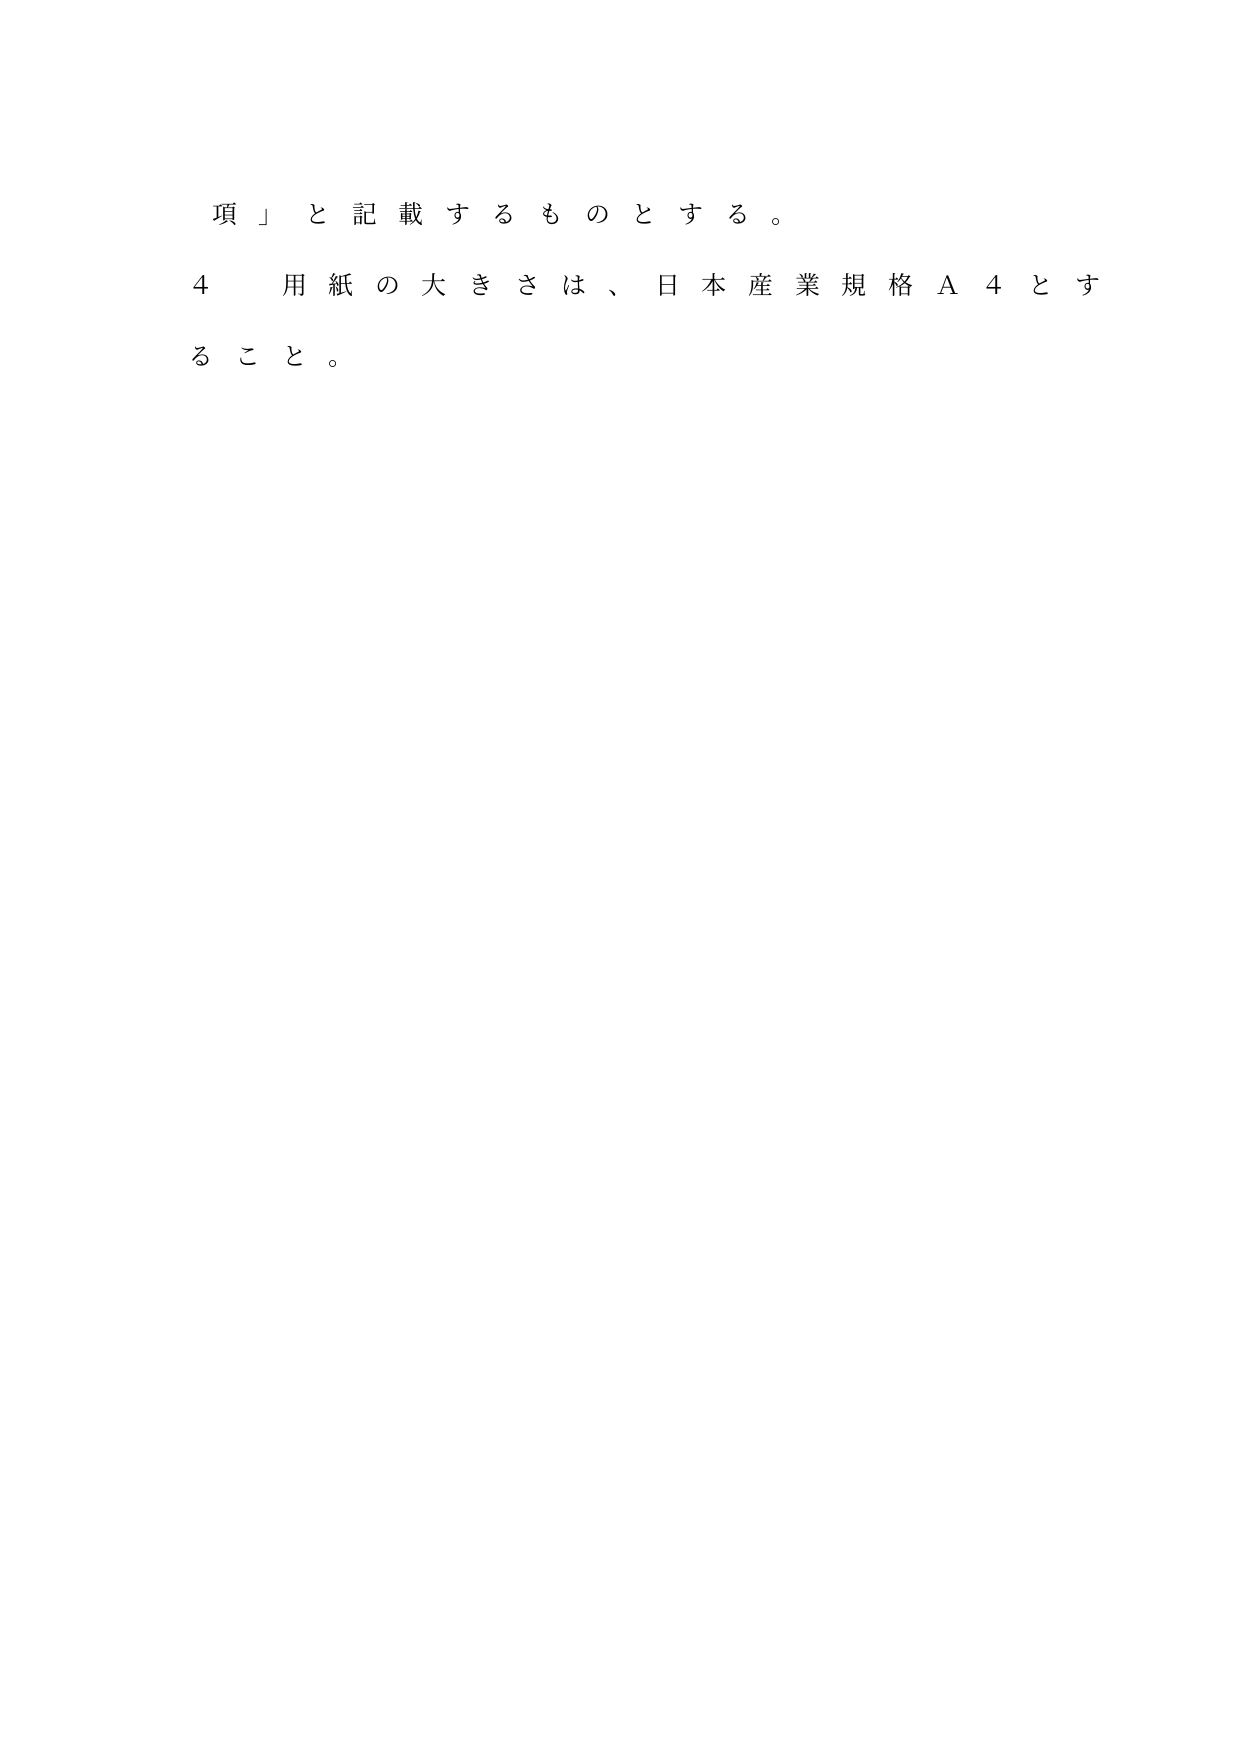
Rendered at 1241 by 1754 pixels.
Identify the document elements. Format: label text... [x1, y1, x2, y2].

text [165, 177, 1113, 248]
text ４ 用紙の大きさは、日本産業規格Ａ４とすること。 [142, 248, 1122, 390]
